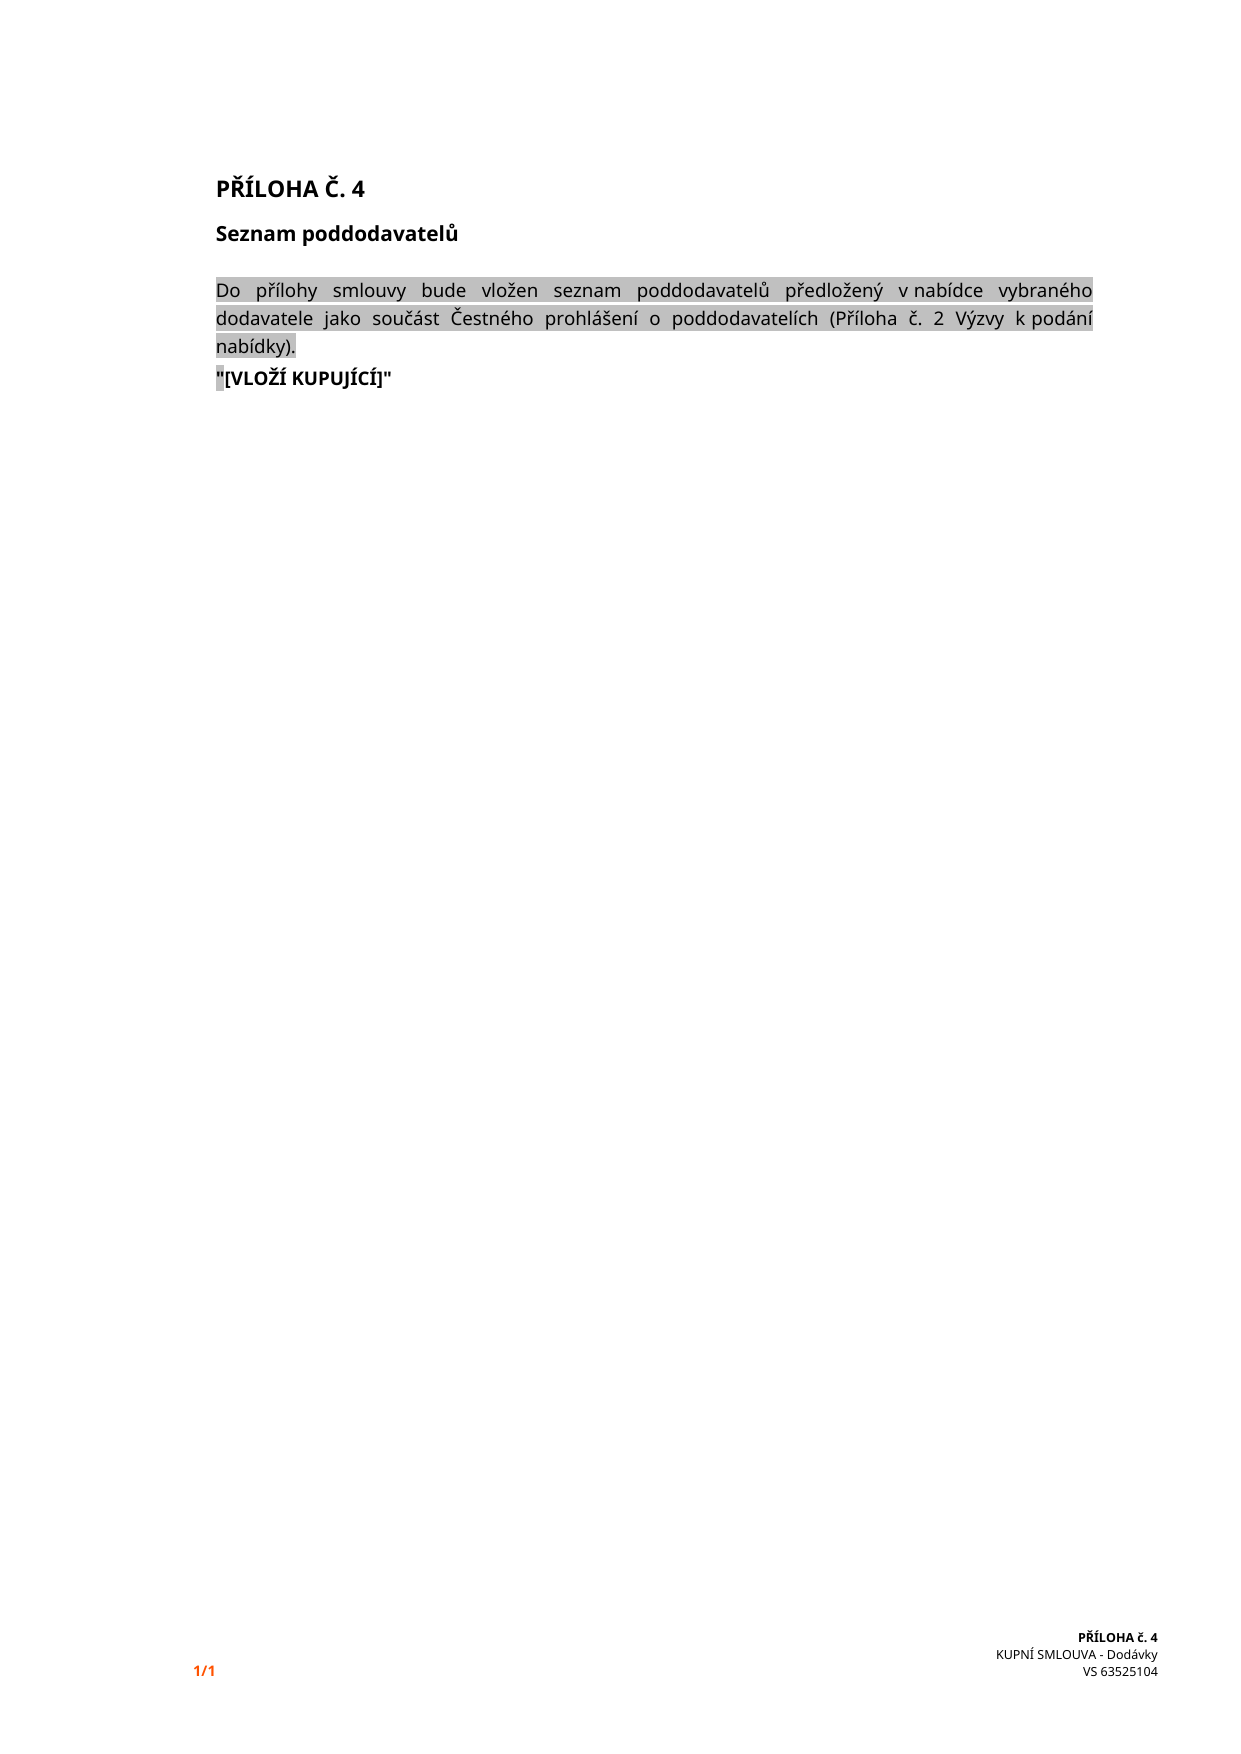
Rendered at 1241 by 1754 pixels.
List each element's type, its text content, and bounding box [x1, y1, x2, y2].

text Seznam poddodavatelů [216, 219, 1093, 248]
text Příloha č. 4 [216, 172, 1093, 204]
text Do přílohy smlouvy bude vložen seznam poddodavatelů předložený v nabídce vybraného dodavatele jako součást Čestného prohlášení o poddodavatelích (Příloha č. 2 Výzvy k podání nabídky). [216, 331, 1093, 358]
